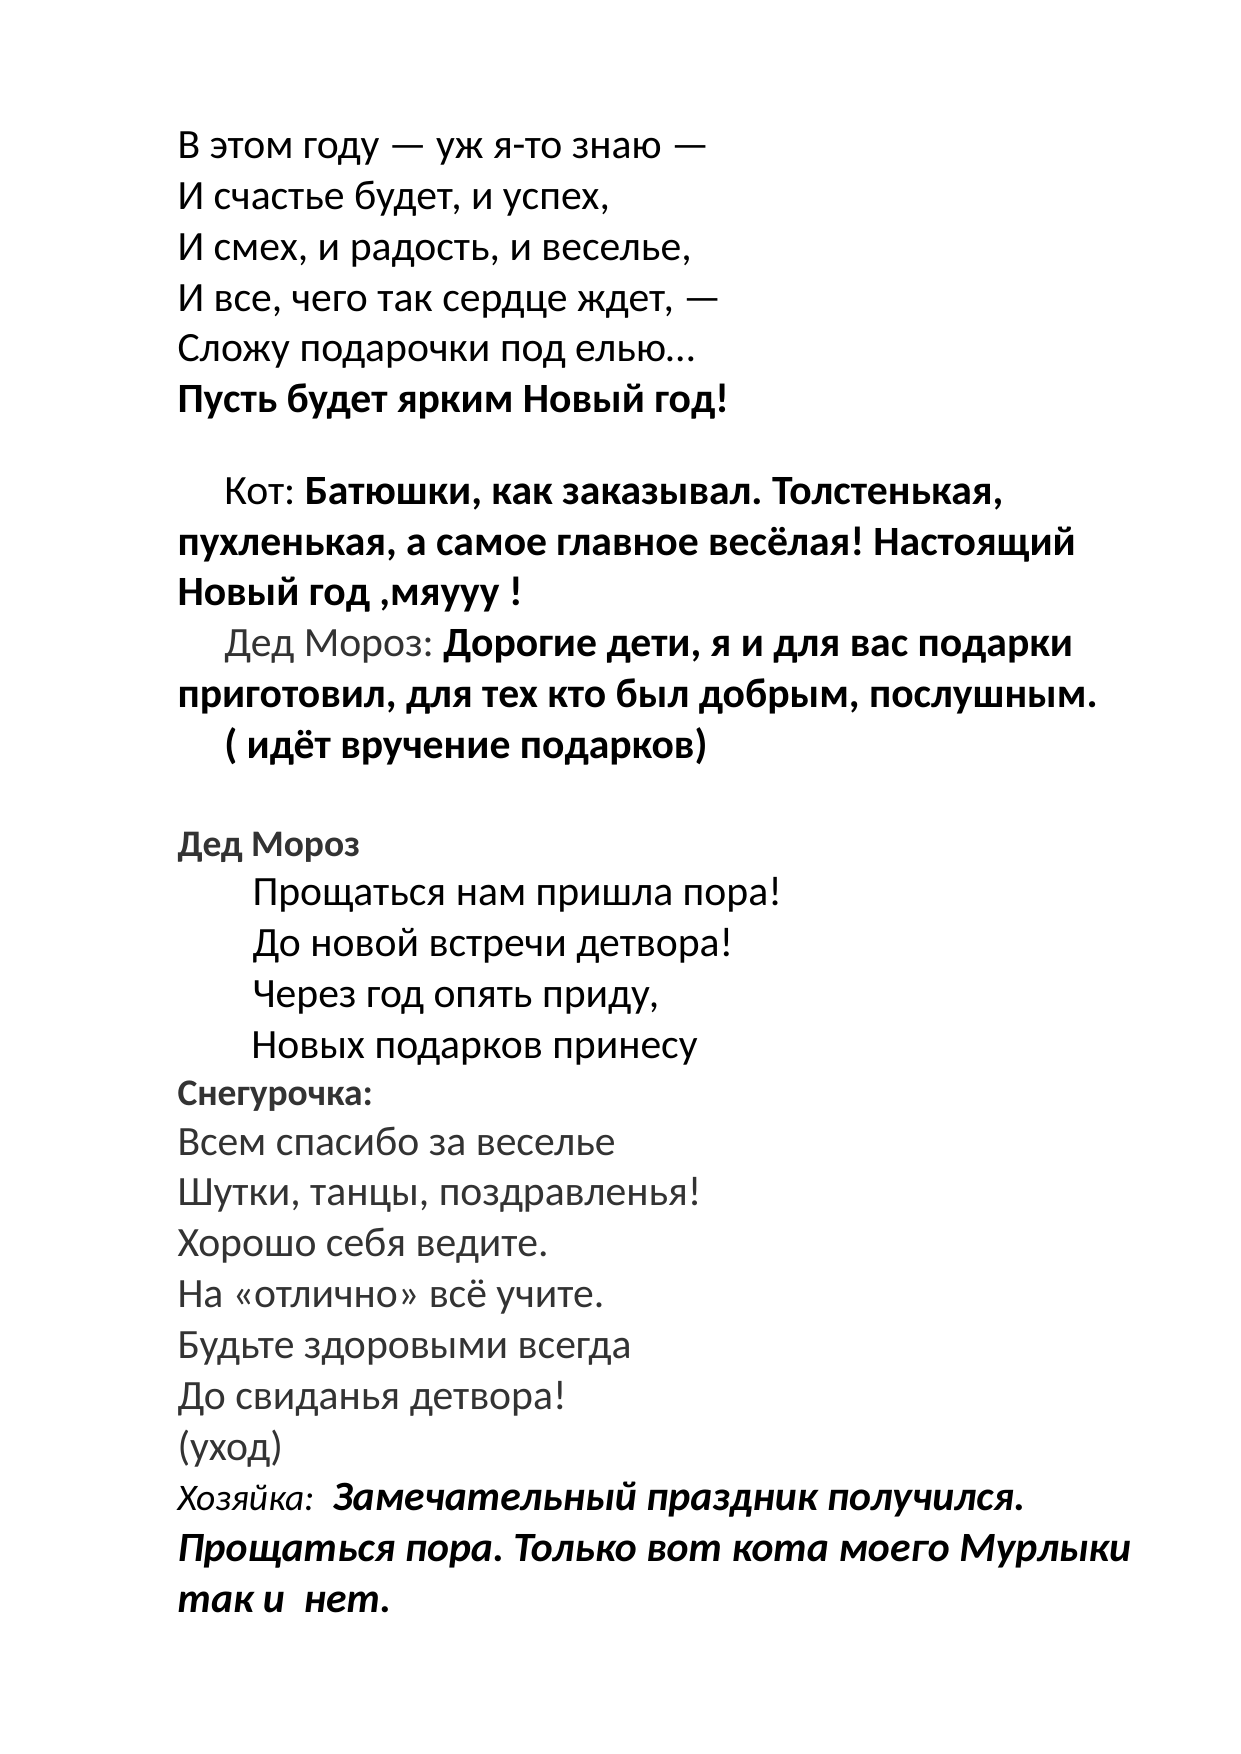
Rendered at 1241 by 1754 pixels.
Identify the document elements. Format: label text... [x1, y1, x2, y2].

text Дед Мороз [177, 819, 1152, 865]
text Кот: Батюшки, как заказывал. Толстенькая, пухленькая, а самое главное весёлая! Настоящий Новый год ,мяууу ! [177, 464, 1152, 616]
text Шутки, танцы, поздравленья! [177, 1165, 1152, 1216]
text Через год опять приду, [177, 967, 1152, 1018]
text И счастье будет, и успех, [177, 169, 1152, 220]
text (уход) [177, 1419, 1152, 1470]
text Новых подарков принесу [177, 1018, 1152, 1069]
text ( идёт вручение подарков) [177, 718, 1152, 769]
text Сложу подарочки под елью… [177, 321, 1152, 372]
text Хорошо себя ведите. [177, 1216, 1152, 1267]
text До свиданья детвора! [177, 1369, 1152, 1419]
text Будьте здоровыми всегда [177, 1318, 1152, 1369]
text До новой встречи детвора! [177, 916, 1152, 967]
text Всем спасибо за веселье [177, 1114, 1152, 1165]
text На «отлично» всё учите. [177, 1267, 1152, 1318]
text Хозяйка: Замечательный праздник получился. Прощаться пора. Только вот кота моего Мурлыки так и нет. [177, 1470, 1152, 1623]
text И смех, и радость, и веселье, [177, 220, 1152, 271]
text И все, чего так сердце ждет, — [177, 271, 1152, 321]
text Снегурочка: [177, 1069, 1152, 1114]
text Прощаться нам пришла пора! [177, 865, 1152, 916]
text Дед Мороз: Дорогие дети, я и для вас подарки приготовил, для тех кто был добрым, послушным. [177, 616, 1152, 718]
text Пусть будет ярким Новый год! [177, 372, 1152, 423]
text В этом году — уж я-то знаю — [177, 118, 1152, 169]
